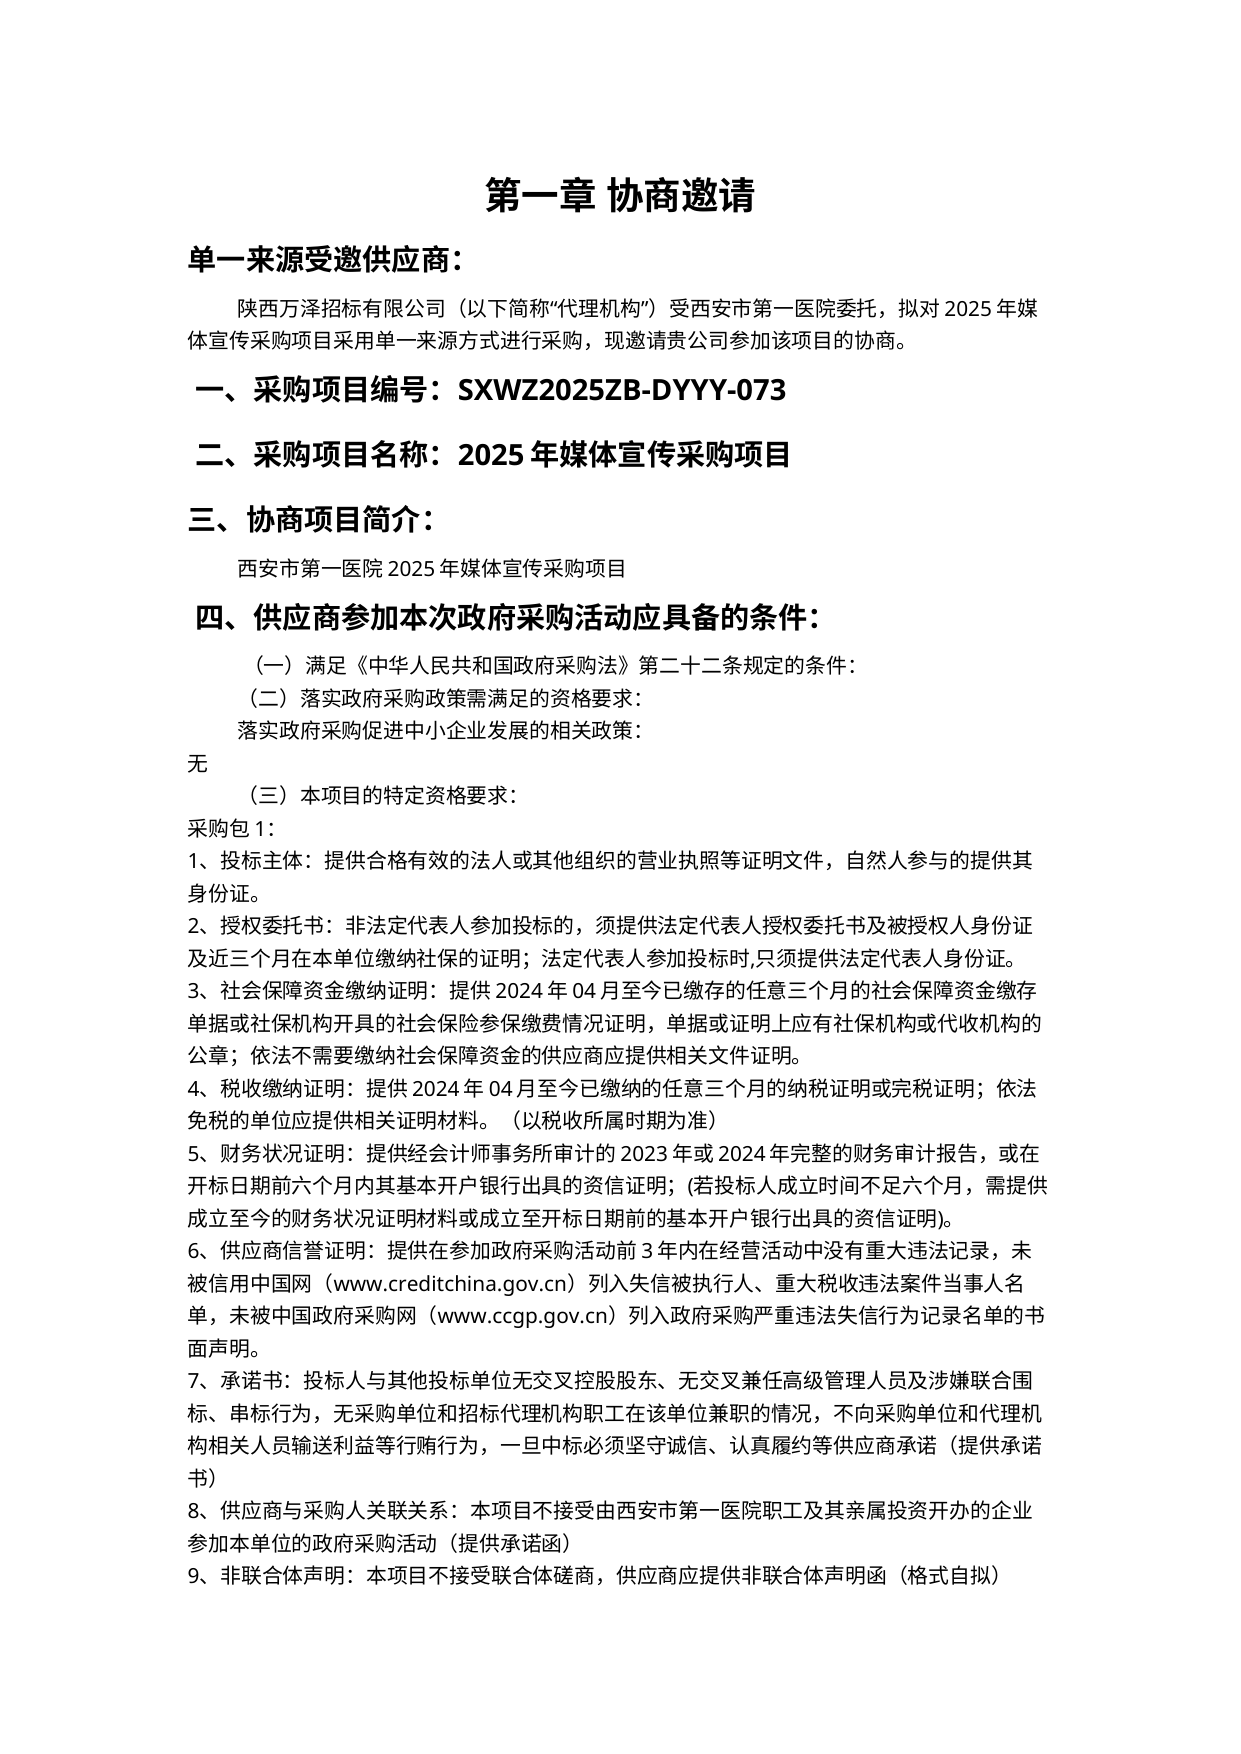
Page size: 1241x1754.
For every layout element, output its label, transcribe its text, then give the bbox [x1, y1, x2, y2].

text 一、采购项目编号：SXWZ2025ZB-DYYY-073 [187, 357, 1053, 422]
text 落实政府采购促进中小企业发展的相关政策： [187, 714, 1053, 747]
text 2、授权委托书：非法定代表人参加投标的，须提供法定代表人授权委托书及被授权人身份证及近三个月在本单位缴纳社保的证明；法定代表人参加投标时,只须提供法定代表人身份证。 [187, 909, 1053, 974]
text （三）本项目的特定资格要求： [187, 779, 1053, 812]
text 三、协商项目简介： [187, 487, 1053, 552]
text 二、采购项目名称：2025年媒体宣传采购项目 [187, 422, 1053, 487]
text 采购包1： [187, 812, 1053, 844]
text 6、供应商信誉证明：提供在参加政府采购活动前3年内在经营活动中没有重大违法记录，未被信用中国网（www.creditchina.gov.cn）列入失信被执行人、重大税收违法案件当事人名单，未被中国政府采购网（www.ccgp.gov.cn）列入政府采购严重违法失信行为记录名单的书面声明。 [187, 1234, 1053, 1364]
text 西安市第一医院2025年媒体宣传采购项目 [187, 552, 1053, 584]
text 第一章 协商邀请 [187, 162, 1053, 227]
text 4、税收缴纳证明：提供2024年04月至今已缴纳的任意三个月的纳税证明或完税证明；依法免税的单位应提供相关证明材料。（以税收所属时期为准） [187, 1072, 1053, 1137]
text 单一来源受邀供应商： [187, 227, 1053, 292]
text （二）落实政府采购政策需满足的资格要求： [187, 682, 1053, 714]
text （一）满足《中华人民共和国政府采购法》第二十二条规定的条件： [187, 649, 1053, 682]
text 陕西万泽招标有限公司（以下简称“代理机构”）受西安市第一医院委托，拟对2025年媒体宣传采购项目采用单一来源方式进行采购，现邀请贵公司参加该项目的协商。 [187, 292, 1053, 357]
text 四、供应商参加本次政府采购活动应具备的条件： [187, 584, 1053, 649]
text 1、投标主体：提供合格有效的法人或其他组织的营业执照等证明文件，自然人参与的提供其身份证。 [187, 844, 1053, 909]
text 9、非联合体声明：本项目不接受联合体磋商，供应商应提供非联合体声明函（格式自拟） [187, 1559, 1053, 1592]
text 8、供应商与采购人关联关系：本项目不接受由西安市第一医院职工及其亲属投资开办的企业参加本单位的政府采购活动（提供承诺函） [187, 1494, 1053, 1559]
text 3、社会保障资金缴纳证明：提供2024年04月至今已缴存的任意三个月的社会保障资金缴存单据或社保机构开具的社会保险参保缴费情况证明，单据或证明上应有社保机构或代收机构的公章；依法不需要缴纳社会保障资金的供应商应提供相关文件证明。 [187, 974, 1053, 1072]
text 7、承诺书：投标人与其他投标单位无交叉控股股东、无交叉兼任高级管理人员及涉嫌联合围标、串标行为，无采购单位和招标代理机构职工在该单位兼职的情况，不向采购单位和代理机构相关人员输送利益等行贿行为，一旦中标必须坚守诚信、认真履约等供应商承诺（提供承诺书） [187, 1364, 1053, 1494]
text 无 [187, 747, 1053, 779]
text 5、财务状况证明：提供经会计师事务所审计的2023年或2024年完整的财务审计报告，或在开标日期前六个月内其基本开户银行出具的资信证明；(若投标人成立时间不足六个月，需提供成立至今的财务状况证明材料或成立至开标日期前的基本开户银行出具的资信证明)。 [187, 1137, 1053, 1234]
